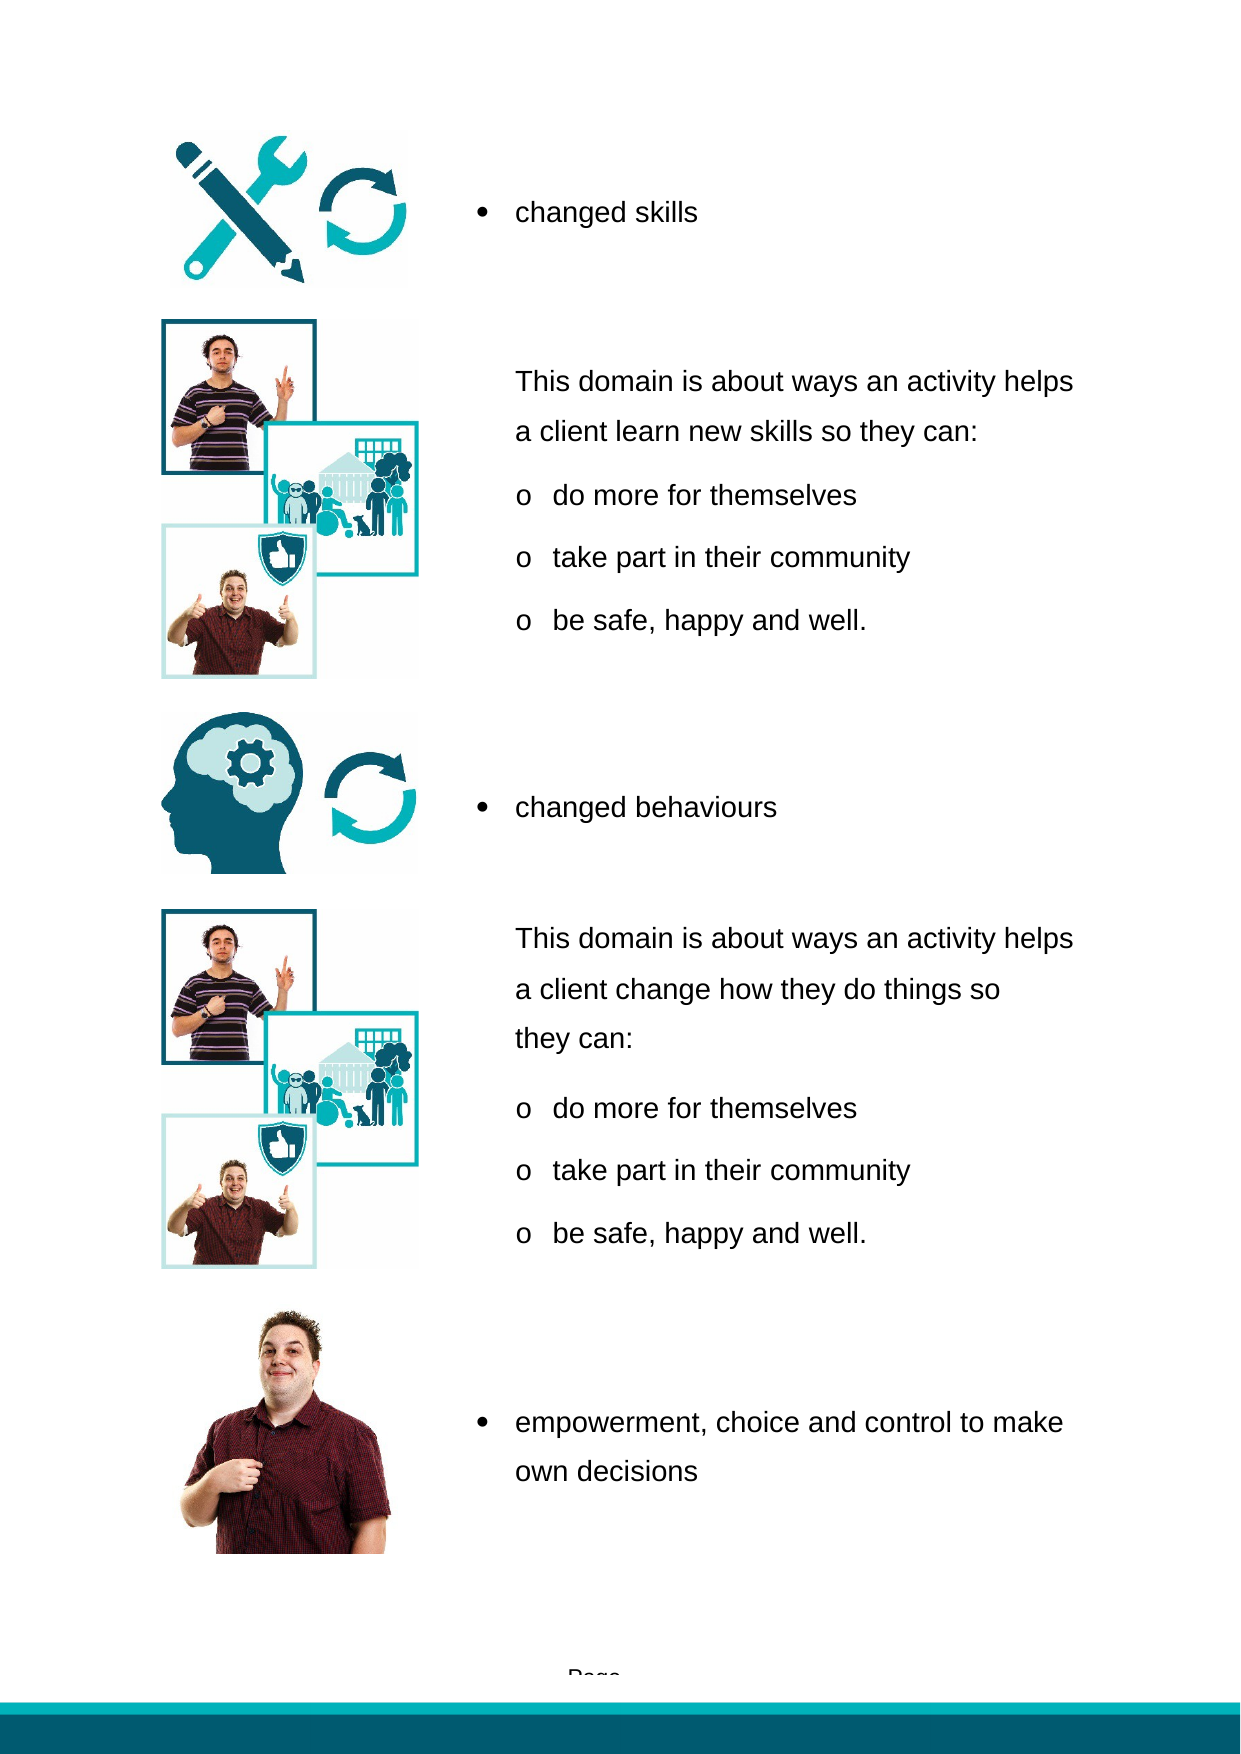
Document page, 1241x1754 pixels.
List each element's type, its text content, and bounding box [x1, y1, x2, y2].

table_cell changed behaviours [141, 672, 1095, 897]
picture [0, 1702, 1241, 1714]
table_cell This domain is about ways an activity helps a client change how they do things so they can: do more for themselves take part in their community be safe, happy and well. [141, 897, 1095, 1274]
table_cell This domain is about ways an activity helps a client learn new skills so they can: do more for themselves take part in their community be safe, happy and well. [141, 321, 1095, 672]
table_cell empowerment, choice and control to make own decisions [141, 1274, 1095, 1556]
table_header changed skills [141, 129, 1095, 321]
